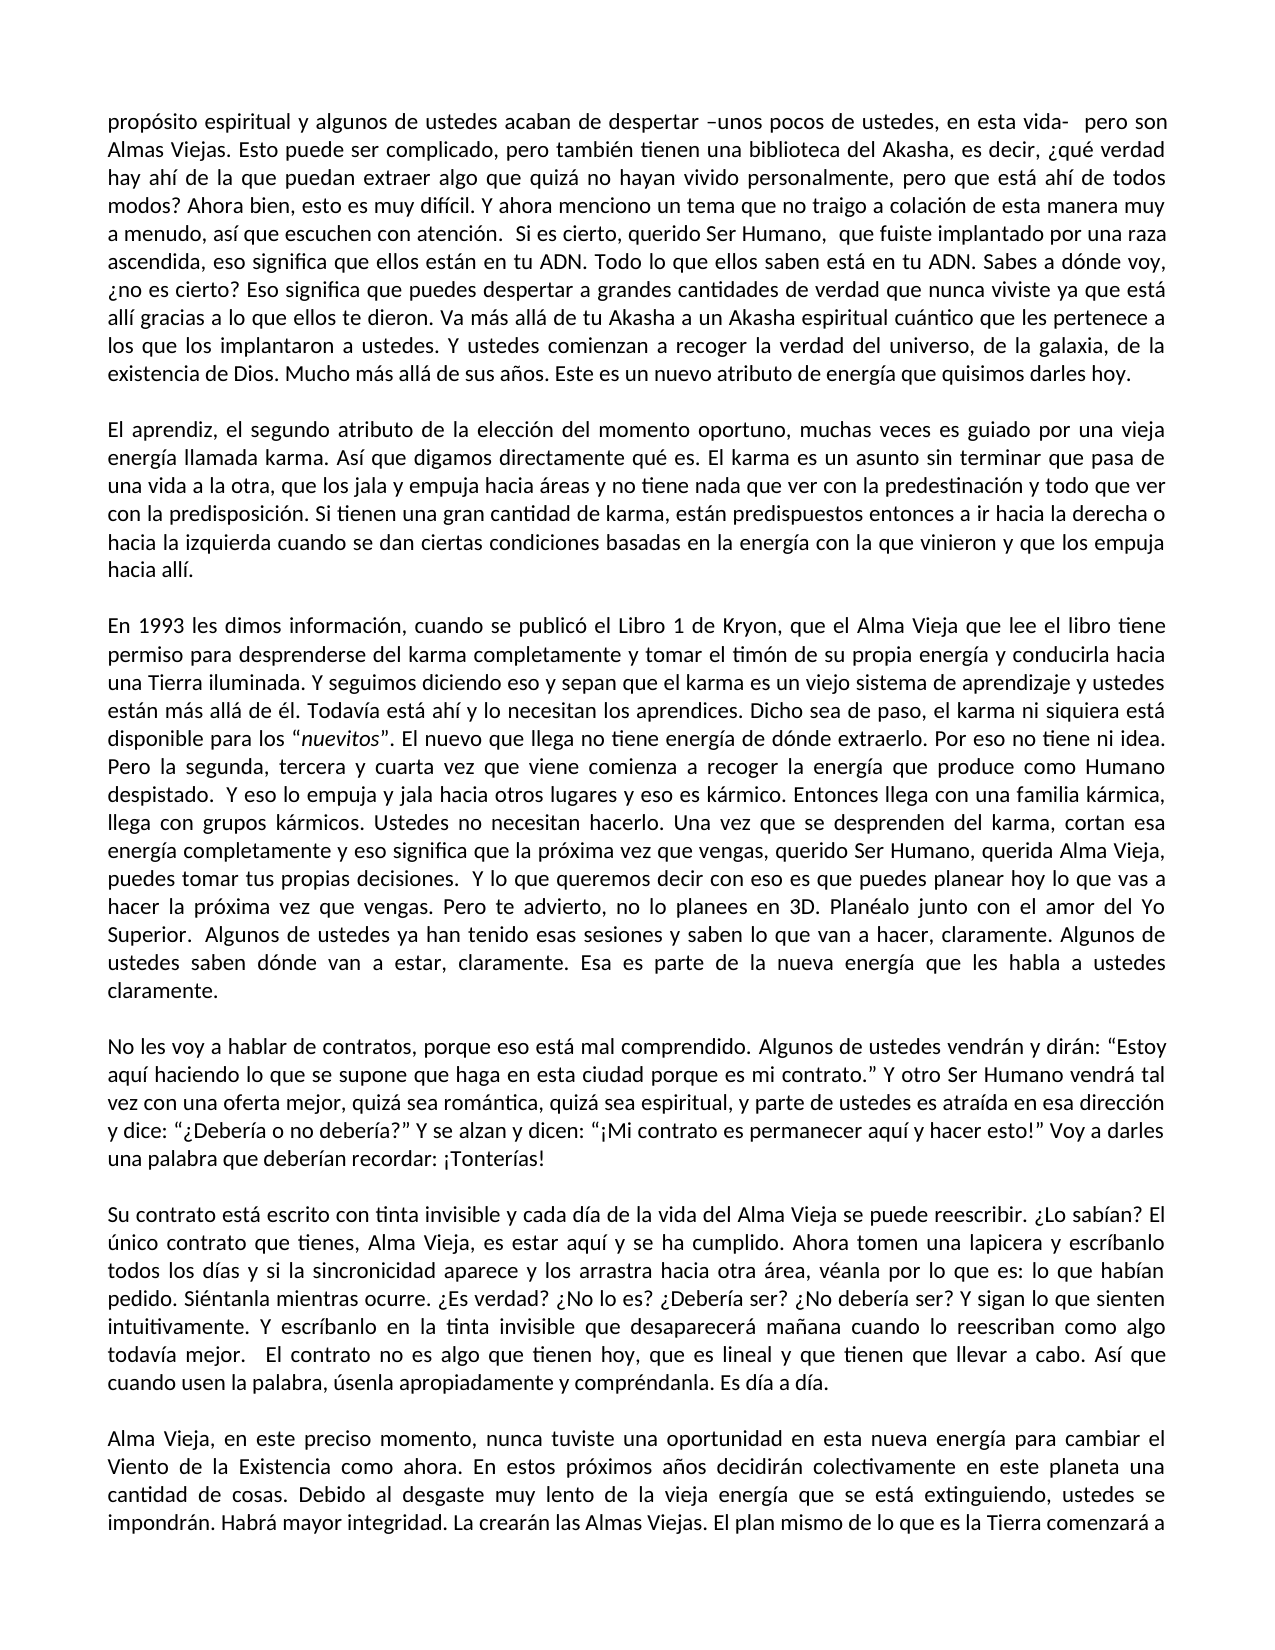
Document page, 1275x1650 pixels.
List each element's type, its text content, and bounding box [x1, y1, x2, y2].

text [107, 107, 1168, 387]
text No les voy a hablar de contratos, porque eso está mal comprendido. Algunos de ustedes vendrán y dirán: “Estoy aquí haciendo lo que se supone que haga en esta ciudad porque es mi contrato.” Y otro Ser Humano vendrá tal vez con una oferta mejor, quizá sea romántica, quizá sea espiritual, y parte de ustedes es atraída en esa dirección y dice: “¿Debería o no debería?” Y se alzan y dicen: “¡Mi contrato es permanecer aquí y hacer esto!” Voy a darles una palabra que deberían recordar: ¡Tonterías! [107, 1032, 1168, 1172]
text Su contrato está escrito con tinta invisible y cada día de la vida del Alma Vieja se puede reescribir. ¿Lo sabían? El único contrato que tienes, Alma Vieja, es estar aquí y se ha cumplido. Ahora tomen una lapicera y escríbanlo todos los días y si la sincronicidad aparece y los arrastra hacia otra área, véanla por lo que es: lo que habían pedido. Siéntanla mientras ocurre. ¿Es verdad? ¿No lo es? ¿Debería ser? ¿No debería ser? Y sigan lo que sienten intuitivamente. Y escríbanlo en la tinta invisible que desaparecerá mañana cuando lo reescriban como algo todavía mejor. El contrato no es algo que tienen hoy, que es lineal y que tienen que llevar a cabo. Así que cuando usen la palabra, úsenla apropiadamente y compréndanla. Es día a día. [107, 1200, 1168, 1396]
text En 1993 les dimos información, cuando se publicó el Libro 1 de Kryon, que el Alma Vieja que lee el libro tiene permiso para desprenderse del karma completamente y tomar el timón de su propia energía y conducirla hacia una Tierra iluminada. Y seguimos diciendo eso y sepan que el karma es un viejo sistema de aprendizaje y ustedes están más allá de él. Todavía está ahí y lo necesitan los aprendices. Dicho sea de paso, el karma ni siquiera está disponible para los “nuevitos”. El nuevo que llega no tiene energía de dónde extraerlo. Por eso no tiene ni idea. Pero la segunda, tercera y cuarta vez que viene comienza a recoger la energía que produce como Humano despistado. Y eso lo empuja y jala hacia otros lugares y eso es kármico. Entonces llega con una familia kármica, llega con grupos kármicos. Ustedes no necesitan hacerlo. Una vez que se desprenden del karma, cortan esa energía completamente y eso significa que la próxima vez que vengas, querido Ser Humano, querida Alma Vieja, puedes tomar tus propias decisiones. Y lo que queremos decir con eso es que puedes planear hoy lo que vas a hacer la próxima vez que vengas. Pero te advierto, no lo planees en 3D. Planéalo junto con el amor del Yo Superior. Algunos de ustedes ya han tenido esas sesiones y saben lo que van a hacer, claramente. Algunos de ustedes saben dónde van a estar, claramente. Esa es parte de la nueva energía que les habla a ustedes claramente. [107, 612, 1168, 1004]
text El aprendiz, el segundo atributo de la elección del momento oportuno, muchas veces es guiado por una vieja energía llamada karma. Así que digamos directamente qué es. El karma es un asunto sin terminar que pasa de una vida a la otra, que los jala y empuja hacia áreas y no tiene nada que ver con la predestinación y todo que ver con la predisposición. Si tienen una gran cantidad de karma, están predispuestos entonces a ir hacia la derecha o hacia la izquierda cuando se dan ciertas condiciones basadas en la energía con la que vinieron y que los empuja hacia allí. [107, 416, 1168, 584]
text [107, 1424, 1168, 1536]
